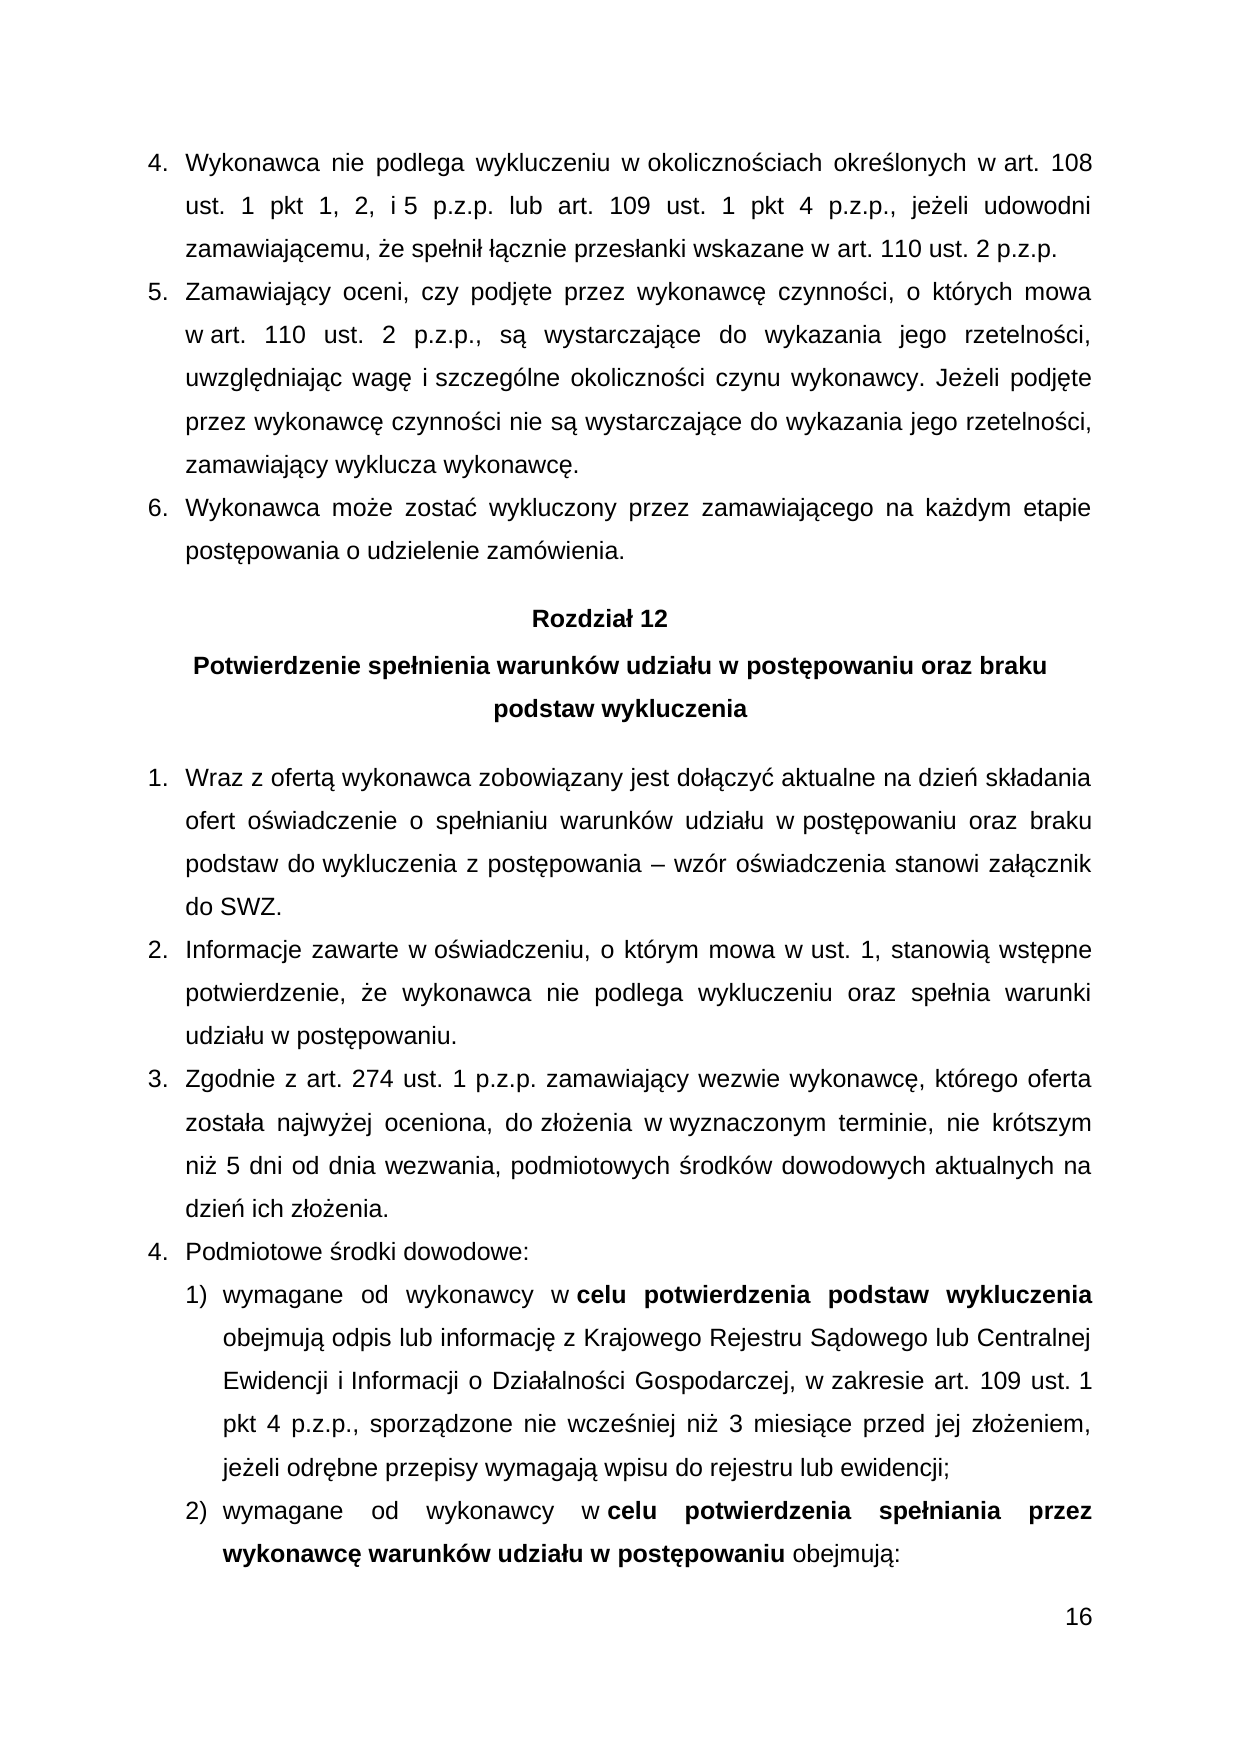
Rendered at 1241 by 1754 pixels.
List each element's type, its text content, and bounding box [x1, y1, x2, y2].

list Wykonawca może zostać wykluczony przez zamawiającego na każdym etapie postępowania o udzielenie zamówienia. [148, 493, 1092, 564]
list wymagane od wykonawcy w celu potwierdzenia podstaw wykluczenia obejmują odpis lub informację z Krajowego Rejestru Sądowego lub Centralnej Ewidencji i Informacji o Działalności Gospodarczej, w zakresie art. 109 ust. 1 pkt 4 p.z.p., sporządzone nie wcześniej niż 3 miesiące przed jej złożeniem, jeżeli odrębne przepisy wymagają wpisu do rejestru lub ewidencji; [185, 1280, 1092, 1481]
list Wykonawca nie podlega wykluczeniu w okolicznościach określonych w art. 108 ust. 1 pkt 1, 2, i 5 p.z.p. lub art. 109 ust. 1 pkt 4 p.z.p., jeżeli udowodni zamawiającemu, że spełnił łącznie przesłanki wskazane w art. 110 ust. 2 p.z.p. [148, 148, 1092, 263]
list Informacje zawarte w oświadczeniu, o którym mowa w ust. 1, stanowią wstępne potwierdzenie, że wykonawca nie podlega wykluczeniu oraz spełnia warunki udziału w postępowaniu. [148, 935, 1092, 1050]
subtitle Potwierdzenie spełnienia warunków udziału w postępowaniu oraz braku podstaw wykluczenia [148, 651, 1092, 723]
list Zgodnie z art. 274 ust. 1 p.z.p. zamawiający wezwie wykonawcę, którego oferta została najwyżej oceniona, do złożenia w wyznaczonym terminie, nie krótszym niż 5 dni od dnia wezwania, podmiotowych środków dowodowych aktualnych na dzień ich złożenia. [148, 1064, 1092, 1222]
list wymagane od wykonawcy w celu potwierdzenia spełniania przez wykonawcę warunków udziału w postępowaniu obejmują: [185, 1496, 1092, 1567]
list Podmiotowe środki dowodowe: [148, 1237, 1092, 1266]
list Wraz z ofertą wykonawca zobowiązany jest dołączyć aktualne na dzień składania ofert oświadczenie o spełnianiu warunków udziału w postępowaniu oraz braku podstaw do wykluczenia z postępowania – wzór oświadczenia stanowi załącznik do SWZ. [148, 762, 1092, 921]
list Zamawiający oceni, czy podjęte przez wykonawcę czynności, o których mowa w art. 110 ust. 2 p.z.p., są wystarczające do wykazania jego rzetelności, uwzględniając wagę i szczególne okoliczności czynu wykonawcy. Jeżeli podjęte przez wykonawcę czynności nie są wystarczające do wykazania jego rzetelności, zamawiający wyklucza wykonawcę. [148, 277, 1092, 478]
